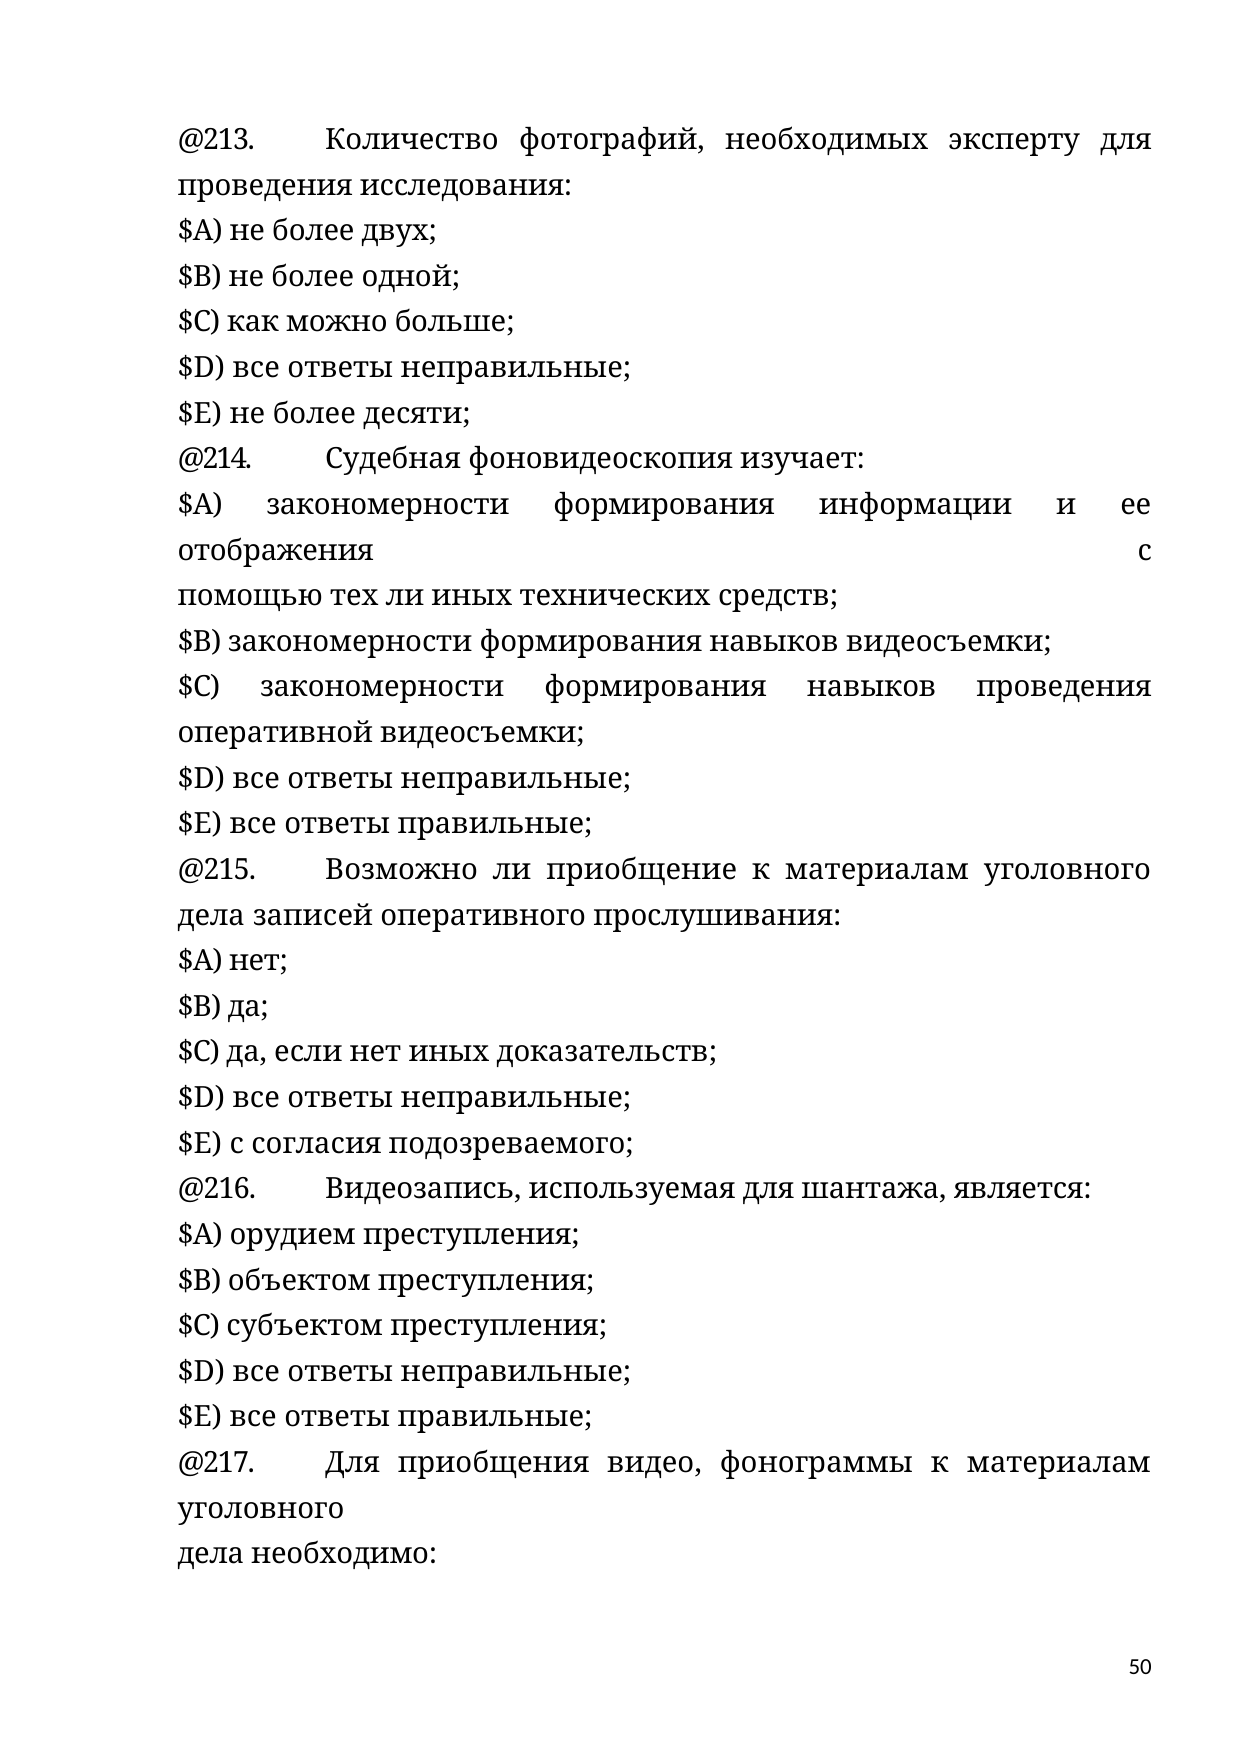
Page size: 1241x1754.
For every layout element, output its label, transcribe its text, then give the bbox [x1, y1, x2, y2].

text $B) объектом преступления; [177, 1259, 1152, 1298]
text @213. Количество фотографий, необходимых эксперту для проведения исследования: [177, 118, 1152, 203]
text $A) орудием преступления; [177, 1213, 1152, 1253]
text $D) все ответы неправильные; [177, 757, 1152, 797]
text @216. Видеозапись, используемая для шантажа, является: [177, 1167, 1152, 1207]
text @214. Судебная фоновидеоскопия изучает: [177, 437, 1152, 477]
text $D) все ответы неправильные; [177, 346, 1152, 386]
text $B) да; [177, 985, 1152, 1025]
text $C) как можно больше; [177, 301, 1152, 340]
text $E) все ответы правильные; [177, 1396, 1152, 1435]
text $D) все ответы неправильные; [177, 1350, 1152, 1390]
text $C) да, если нет иных доказательств; [177, 1031, 1152, 1070]
text $C) закономерности формирования навыков проведения оперативной видеосъемки; [177, 666, 1152, 751]
text $C) субъектом преступления; [177, 1304, 1152, 1344]
text $E) все ответы правильные; [177, 802, 1152, 842]
text @215. Возможно ли приобщение к материалам уголовного дела записей оперативного прослушивания: [177, 848, 1152, 933]
text $A) нет; [177, 939, 1152, 979]
text $A) закономерности формирования информации и ее отображения с помощью тех ли иных технических средств; [177, 483, 1152, 614]
text $D) все ответы неправильные; [177, 1076, 1152, 1116]
text @217. Для приобщения видео, фонограммы к материалам уголовного дела необходимо: [177, 1441, 1152, 1572]
text $B) не более одной; [177, 255, 1152, 295]
text $E) не более десяти; [177, 392, 1152, 432]
text $E) с согласия подозреваемого; [177, 1122, 1152, 1162]
text $A) не более двух; [177, 209, 1152, 249]
text $B) закономерности формирования навыков видеосъемки; [177, 620, 1152, 660]
